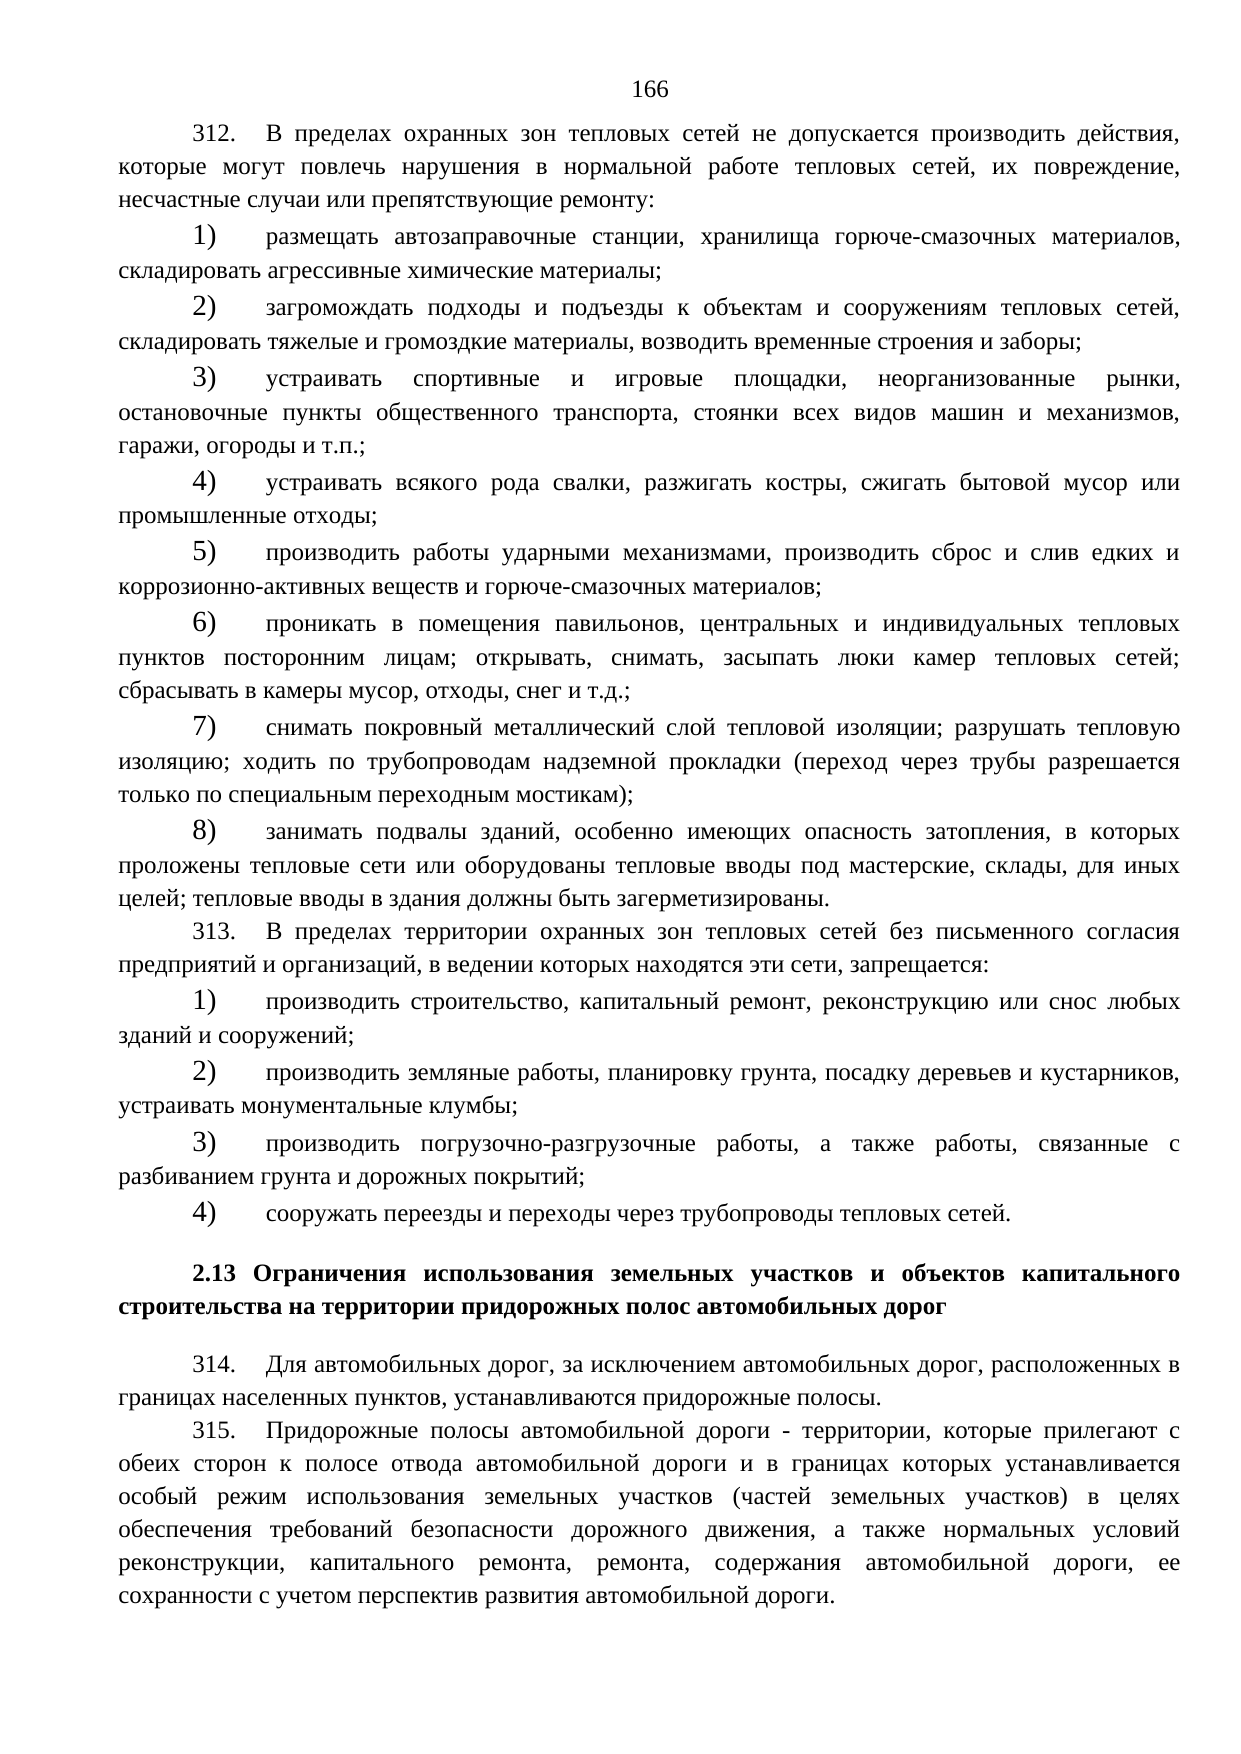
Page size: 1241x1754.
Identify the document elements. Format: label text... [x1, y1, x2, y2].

list производить работы ударными механизмами, производить сброс и слив едких и коррозионно-активных веществ и горюче-смазочных материалов; [118, 533, 1181, 600]
list В пределах территории охранных зон тепловых сетей без письменного согласия предприятий и организаций, в ведении которых находятся эти сети, запрещается: [118, 916, 1181, 978]
list В пределах охранных зон тепловых сетей не допускается производить действия, которые могут повлечь нарушения в нормальной работе тепловых сетей, их повреждение, несчастные случаи или препятствующие ремонту: [118, 118, 1181, 213]
list снимать покровный металлический слой тепловой изоляции; разрушать тепловую изоляцию; ходить по трубопроводам надземной прокладки (переход через трубы разрешается только по специальным переходным мостикам); [118, 708, 1181, 808]
text 2.13 Ограничения использования земельных участков и объектов капитального строительства на территории придорожных полос автомобильных дорог [118, 1258, 1181, 1320]
list производить строительство, капитальный ремонт, реконструкцию или снос любых зданий и сооружений; [118, 982, 1181, 1048]
list Придорожные полосы автомобильной дороги - территории, которые прилегают с обеих сторон к полосе отвода автомобильной дороги и в границах которых устанавливается особый режим использования земельных участков (частей земельных участков) в целях обеспечения требований безопасности дорожного движения, а также нормальных условий реконструкции, капитального ремонта, ремонта, содержания автомобильной дороги, ее сохранности с учетом перспектив развития автомобильной дороги. [118, 1415, 1181, 1609]
list загромождать подходы и подъезды к объектам и сооружениям тепловых сетей, складировать тяжелые и громоздкие материалы, возводить временные строения и заборы; [118, 288, 1181, 354]
list устраивать всякого рода свалки, разжигать костры, сжигать бытовой мусор или промышленные отходы; [118, 463, 1181, 529]
list сооружать переезды и переходы через трубопроводы тепловых сетей. [118, 1194, 1181, 1228]
list производить земляные работы, планировку грунта, посадку деревьев и кустарников, устраивать монументальные клумбы; [118, 1053, 1181, 1119]
list размещать автозаправочные станции, хранилища горюче-смазочных материалов, складировать агрессивные химические материалы; [118, 217, 1181, 284]
list Для автомобильных дорог, за исключением автомобильных дорог, расположенных в границах населенных пунктов, устанавливаются придорожные полосы. [118, 1349, 1181, 1411]
list занимать подвалы зданий, особенно имеющих опасность затопления, в которых проложены тепловые сети или оборудованы тепловые вводы под мастерские, склады, для иных целей; тепловые вводы в здания должны быть загерметизированы. [118, 812, 1181, 912]
list проникать в помещения павильонов, центральных и индивидуальных тепловых пунктов посторонним лицам; открывать, снимать, засыпать люки камер тепловых сетей; сбрасывать в камеры мусор, отходы, снег и т.д.; [118, 604, 1181, 704]
list устраивать спортивные и игровые площадки, неорганизованные рынки, остановочные пункты общественного транспорта, стоянки всех видов машин и механизмов, гаражи, огороды и т.п.; [118, 359, 1181, 458]
list производить погрузочно-разгрузочные работы, а также работы, связанные с разбиванием грунта и дорожных покрытий; [118, 1124, 1181, 1190]
